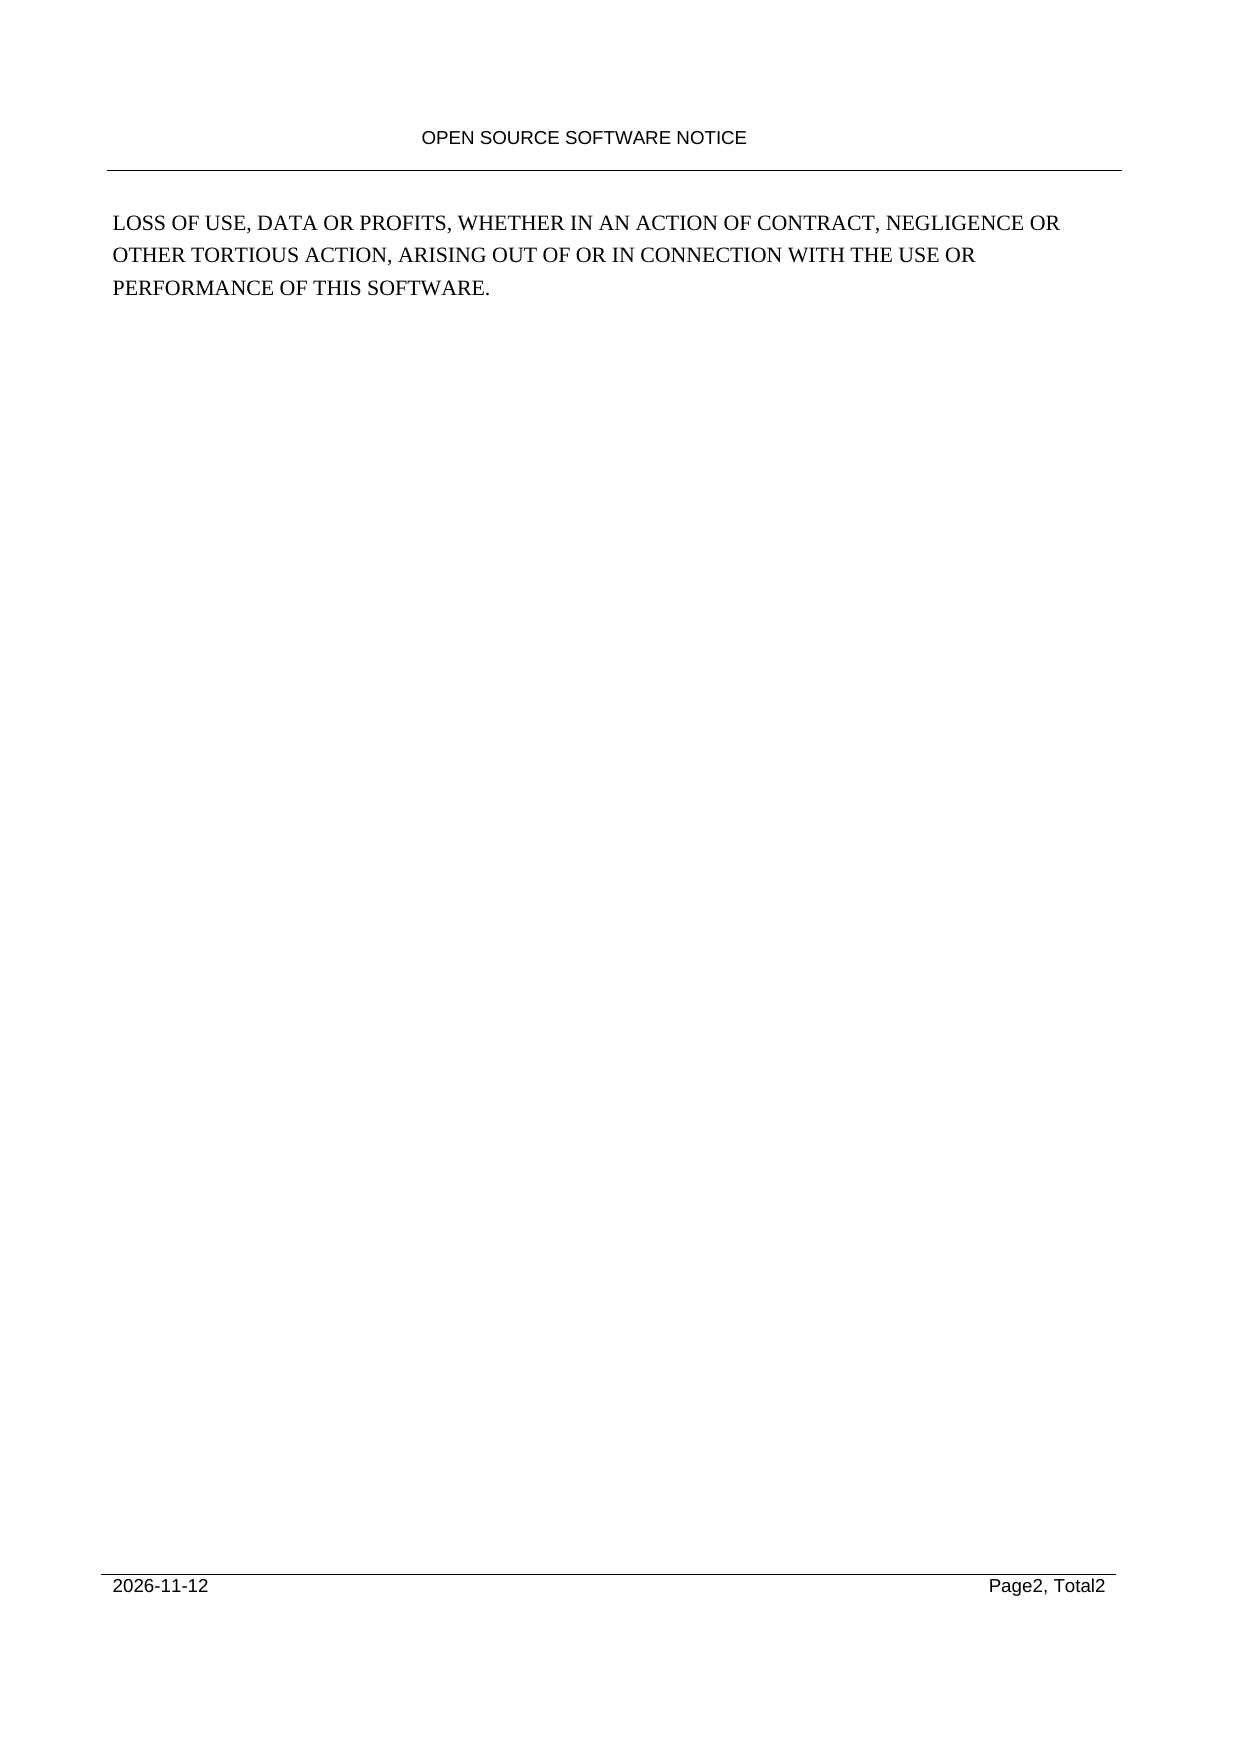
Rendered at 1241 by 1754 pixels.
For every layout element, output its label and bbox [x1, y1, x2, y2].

text [112, 206, 1128, 336]
